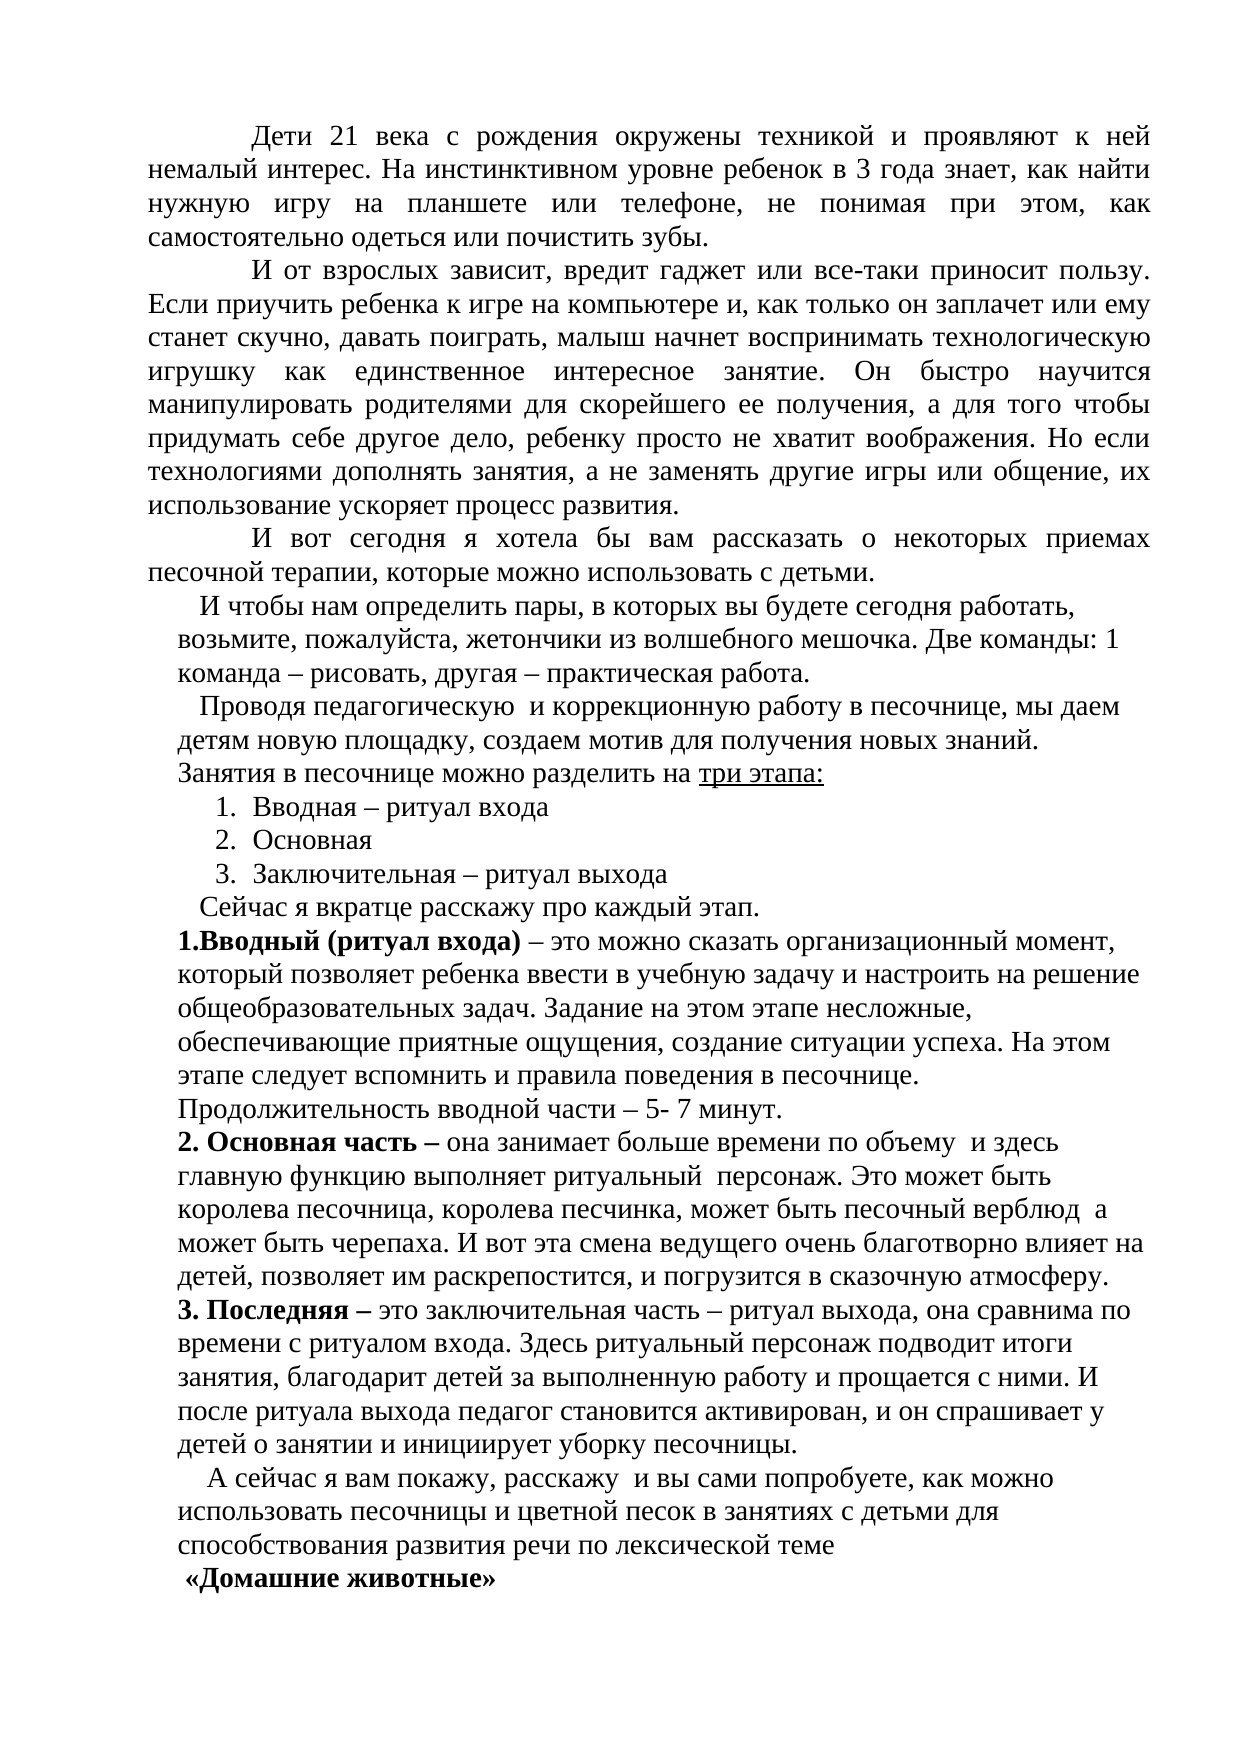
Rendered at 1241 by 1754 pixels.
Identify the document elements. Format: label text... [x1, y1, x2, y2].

text Сейчас я вкратце расскажу про каждый этап. [177, 889, 1152, 923]
text 2. Основная часть – она занимает больше времени по объему и здесь главную функцию выполняет ритуальный персонаж. Это может быть королева песочница, королева песчинка, может быть песочный верблюд а может быть черепаха. И вот эта смена ведущего очень благотворно влияет на детей, позволяет им раскрепостится, и погрузится в сказочную атмосферу. [177, 1124, 1152, 1292]
text 3. Последняя – это заключительная часть – ритуал выхода, она сравнима по времени с ритуалом входа. Здесь ритуальный персонаж подводит итоги занятия, благодарит детей за выполненную работу и прощается с ними. И после ритуала выхода педагог становится активирован, и он спрашивает у детей о занятии и инициирует уборку песочницы. [177, 1292, 1152, 1460]
text И чтобы нам определить пары, в которых вы будете сегодня работать, возьмите, пожалуйста, жетончики из волшебного мешочка. Две команды: 1 команда – рисовать, другая – практическая работа. [177, 588, 1152, 688]
text 1.Вводный (ритуал входа) – это можно сказать организационный момент, который позволяет ребенка ввести в учебную задачу и настроить на решение общеобразовательных задач. Задание на этом этапе несложные, обеспечивающие приятные ощущения, создание ситуации успеха. На этом этапе следует вспомнить и правила поведения в песочнице. Продолжительность вводной части – 5- 7 минут. [177, 923, 1152, 1124]
text «Домашние животные» [177, 1560, 1152, 1594]
list Вводная – ритуал входа [215, 789, 1152, 822]
text И вот сегодня я хотела бы вам рассказать о некоторых приемах песочной терапии, которые можно использовать с детьми. [148, 521, 1152, 588]
text И от взрослых зависит, вредит гаджет или все-таки приносит пользу. Если приучить ребенка к игре на компьютере и, как только он заплачет или ему станет скучно, давать поиграть, малыш начнет воспринимать технологическую игрушку как единственное интересное занятие. Он быстро научится манипулировать родителями для скорейшего ее получения, а для того чтобы придумать себе другое дело, ребенку просто не хватит воображения. Но если технологиями дополнять занятия, а не заменять другие игры или общение, их использование ускоряет процесс развития. [148, 252, 1152, 521]
list Основная [215, 822, 1152, 856]
text Дети 21 века с рождения окружены техникой и проявляют к ней немалый интерес. На инстинктивном уровне ребенок в 3 года знает, как найти нужную игру на планшете или телефоне, не понимая при этом, как самостоятельно одеться или почистить зубы. [148, 118, 1152, 252]
text А сейчас я вам покажу, расскажу и вы сами попробуете, как можно использовать песочницы и цветной песок в занятиях с детьми для способствования развития речи по лексической теме [177, 1460, 1152, 1560]
list Заключительная – ритуал выхода [215, 856, 1152, 889]
text Проводя педагогическую и коррекционную работу в песочнице, мы даем детям новую площадку, создаем мотив для получения новых знаний. [177, 688, 1152, 755]
text Занятия в песочнице можно разделить на три этапа: [177, 755, 1152, 789]
